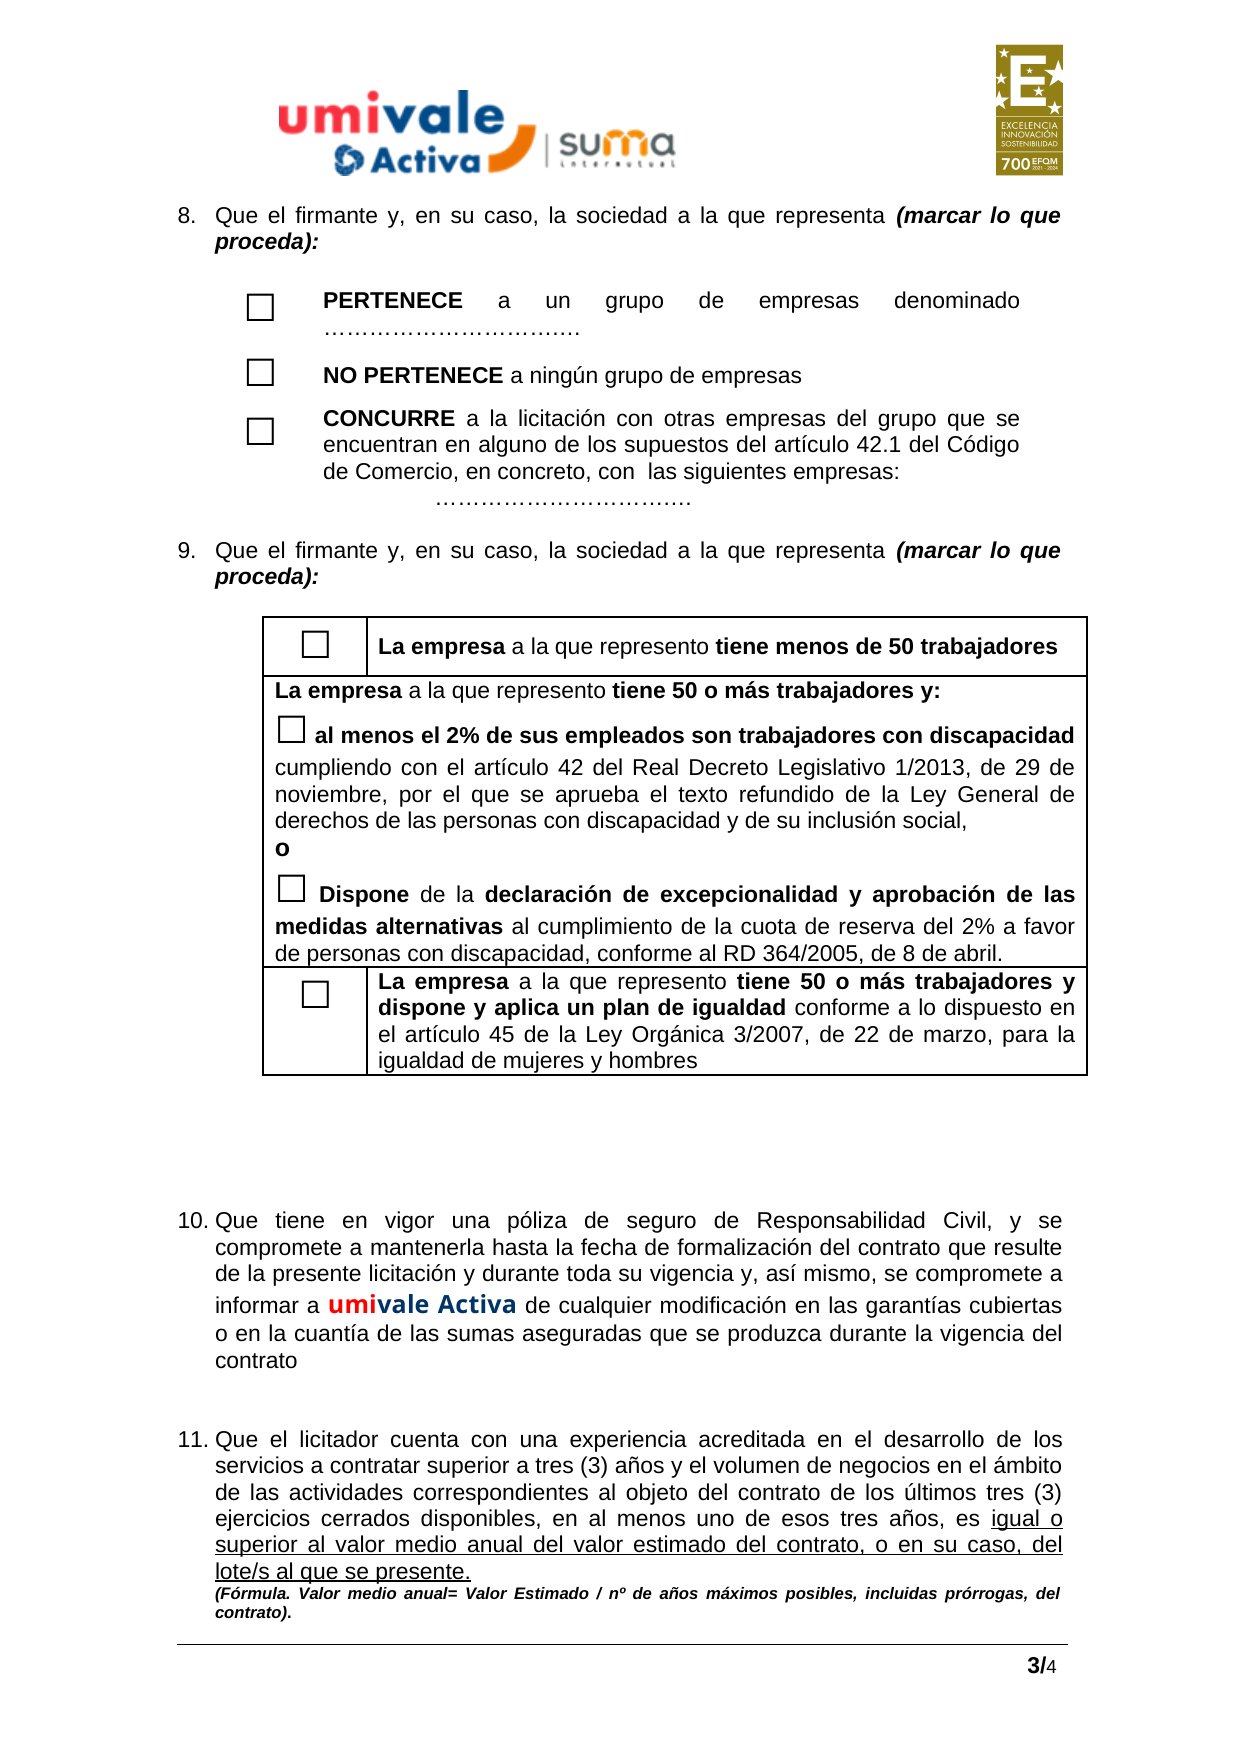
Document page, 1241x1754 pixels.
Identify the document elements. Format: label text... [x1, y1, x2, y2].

text (Fórmula. Valor medio anual= Valor Estimado / nº de años máximos posibles, incluidas prórrogas, del contrato). [215, 1584, 1063, 1622]
list Que el firmante y, en su caso, la sociedad a la que representa (marcar lo que proceda): [177, 537, 1063, 589]
picture [995, 44, 1063, 176]
table_cell La empresa a la que represento tiene 50 o más trabajadores y dispone y aplica un plan de igualdad conforme a lo dispuesto en el artículo 45 de la Ley Orgánica 3/2007, de 22 de marzo, para la igualdad de mujeres y hombres [368, 968, 1086, 1073]
table_header La empresa a la que represento tiene menos de 50 trabajadores [368, 618, 1086, 675]
table_cell NO PERTENECE a ningún grupo de empresas [312, 346, 1032, 405]
list Que el licitador cuenta con una experiencia acreditada en el desarrollo de los servicios a contratar superior a tres (3) años y el volumen de negocios en el ámbito de las actividades correspondientes al objeto del contrato de los últimos tres (3) ejercicios cerrados disponibles, en al menos uno de esos tres años, es igual o superior al valor medio anual del valor estimado del contrato, o en su caso, del lote/s al que se presente. [177, 1426, 1063, 1584]
list Que el firmante y, en su caso, la sociedad a la que representa (marcar lo que proceda): [177, 202, 1063, 254]
picture [279, 90, 676, 176]
table_cell CONCURRE a la licitación con otras empresas del grupo que se encuentran en alguno de los supuestos del artículo 42.1 del Código de Comercio, en concreto, con las siguientes empresas: ………………………….… [312, 405, 1032, 537]
table_cell La empresa a la que represento tiene 50 o más trabajadores y: al menos el 2% de sus empleados son trabajadores con discapacidad cumpliendo con el artículo 42 del Real Decreto Legislativo 1/2013, de 29 de noviembre, por el que se aprueba el texto refundido de la Ley General de derechos de las personas con discapacidad y de su inclusión social, o Dispone de la declaración de excepcionalidad y aprobación de las medidas alternativas al cumplimiento de la cuota de reserva del 2% a favor de personas con discapacidad, conforme al RD 364/2005, de 8 de abril. [264, 677, 1086, 966]
table_header PERTENECE a un grupo de empresas denominado ………………………….… [312, 281, 1032, 346]
list Que tiene en vigor una póliza de seguro de Responsabilidad Civil, y se compromete a mantenerla hasta la fecha de formalización del contrato que resulte de la presente licitación y durante toda su vigencia y, así mismo, se compromete a informar a umivale Activa de cualquier modificación en las garantías cubiertas o en la cuantía de las sumas aseguradas que se produzca durante la vigencia del contrato [177, 1207, 1063, 1373]
